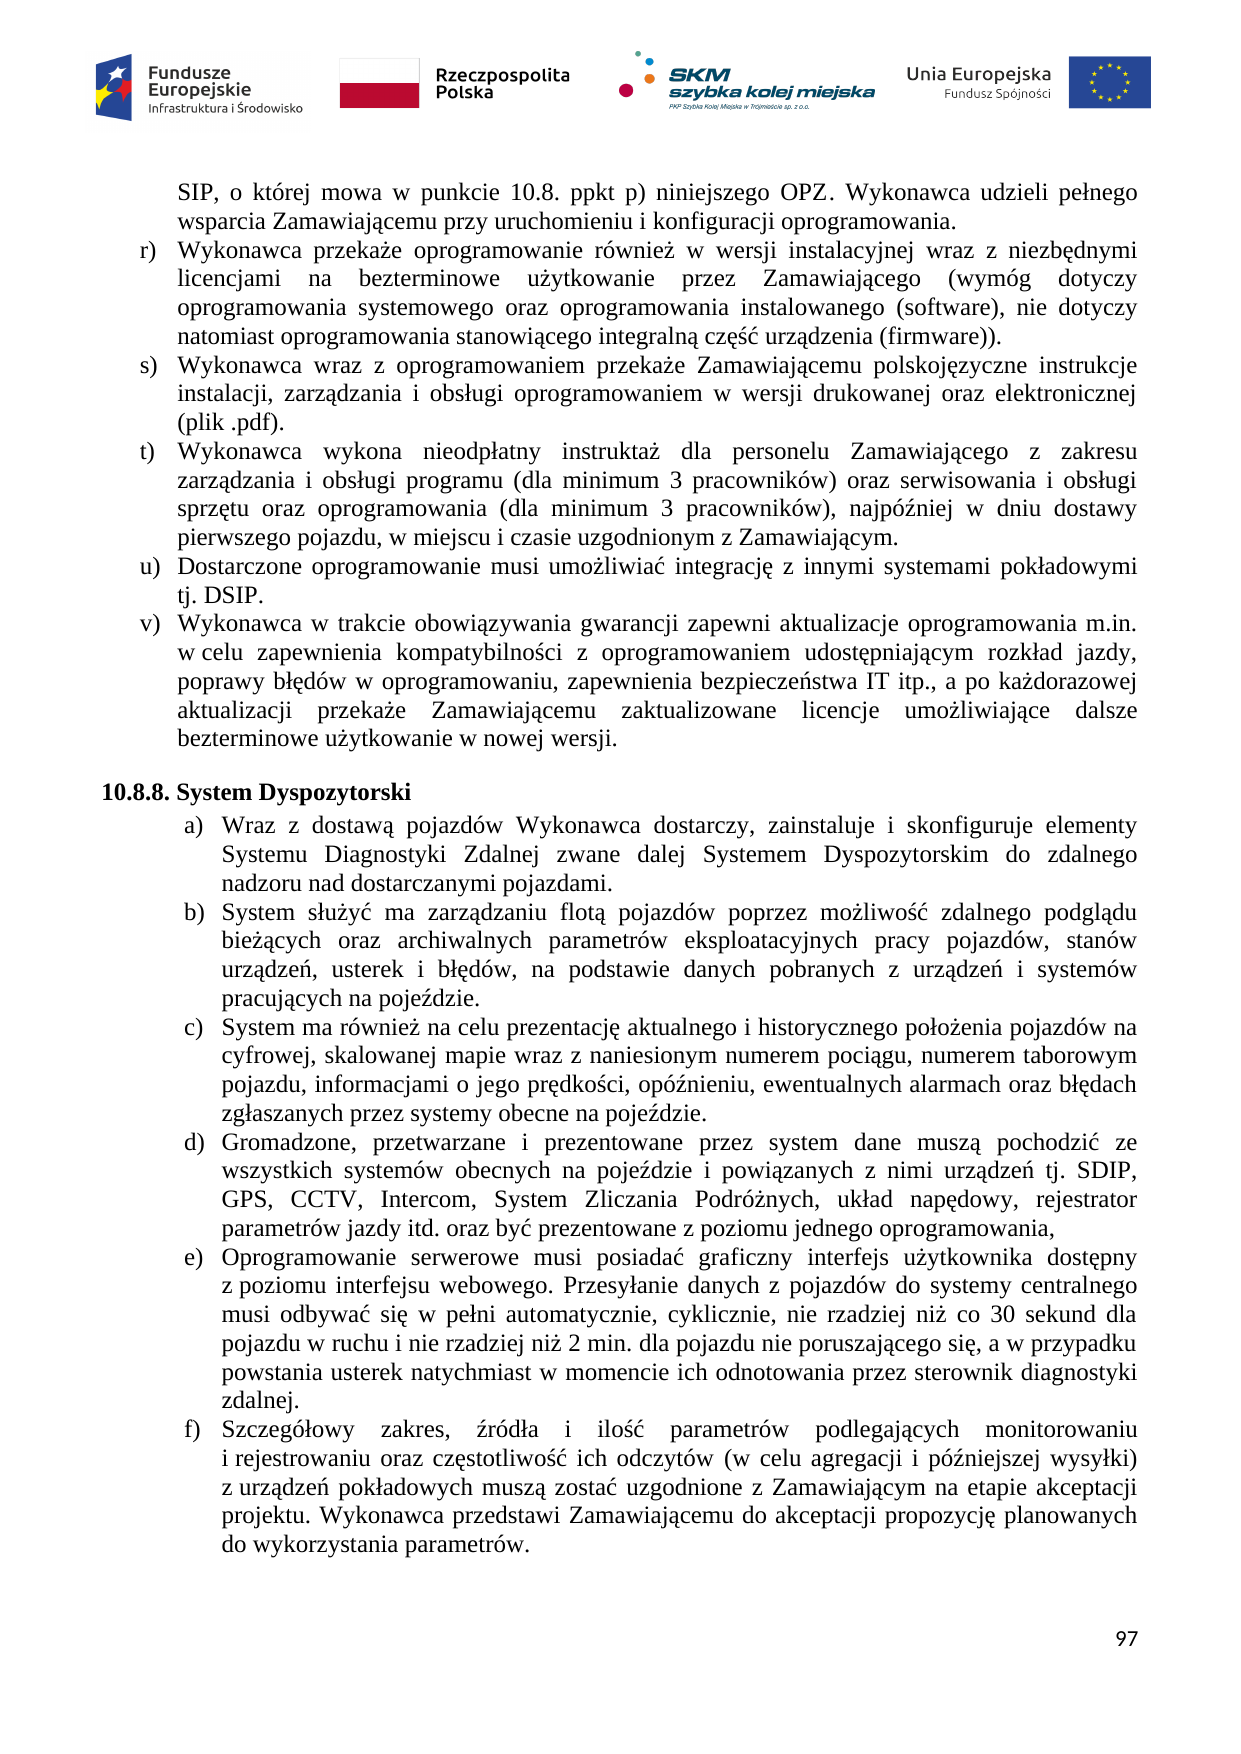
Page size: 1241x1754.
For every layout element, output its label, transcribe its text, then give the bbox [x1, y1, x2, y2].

list Szczegółowy zakres, źródła i ilość parametrów podlegających monitorowaniu i rejestrowaniu oraz częstotliwość ich odczytów (w celu agregacji i późniejszej wysyłki) z urządzeń pokładowych muszą zostać uzgodnione z Zamawiającym na etapie akceptacji projektu. Wykonawca przedstawi Zamawiającemu do akceptacji propozycję planowanych do wykorzystania parametrów. [184, 1414, 1138, 1558]
picture [619, 51, 875, 110]
list Wykonawca wraz z oprogramowaniem przekaże Zamawiającemu polskojęzyczne instrukcje instalacji, zarządzania i obsługi oprogramowaniem w wersji drukowanej oraz elektronicznej (plik .pdf). [139, 350, 1138, 436]
list Wykonawca wykona nieodpłatny instruktaż dla personelu Zamawiającego z zakresu zarządzania i obsługi programu (dla minimum 3 pracowników) oraz serwisowania i obsługi sprzętu oraz oprogramowania (dla minimum 3 pracowników), najpóźniej w dniu dostawy pierwszego pojazdu, w miejscu i czasie uzgodnionym z Zamawiającym. [139, 436, 1138, 551]
list System ma również na celu prezentację aktualnego i historycznego położenia pojazdów na cyfrowej, skalowanej mapie wraz z naniesionym numerem pociągu, numerem taborowym pojazdu, informacjami o jego prędkości, opóźnieniu, ewentualnych alarmach oraz błędach zgłaszanych przez systemy obecne na pojeździe. [184, 1012, 1138, 1127]
list Dostarczone oprogramowanie musi umożliwiać integrację z innymi systemami pokładowymi tj. DSIP. [139, 551, 1138, 608]
list Wykonawca w trakcie obowiązywania gwarancji zapewni aktualizacje oprogramowania m.in. w celu zapewnienia kompatybilności z oprogramowaniem udostępniającym rozkład jazdy, poprawy błędów w oprogramowaniu, zapewnienia bezpieczeństwa IT itp., a po każdorazowej aktualizacji przekaże Zamawiającemu zaktualizowane licencje umożliwiające dalsze bezterminowe użytkowanie w nowej wersji. [139, 608, 1138, 752]
text 10.8.8. System Dyspozytorski [101, 777, 1138, 806]
list Oprogramowanie serwerowe musi posiadać graficzny interfejs użytkownika dostępny z poziomu interfejsu webowego. Przesyłanie danych z pojazdów do systemy centralnego musi odbywać się w pełni automatycznie, cyklicznie, nie rzadziej niż co 30 sekund dla pojazdu w ruchu i nie rzadziej niż 2 min. dla pojazdu nie poruszającego się, a w przypadku powstania usterek natychmiast w momencie ich odnotowania przez sterownik diagnostyki zdalnej. [184, 1242, 1138, 1414]
list Gromadzone, przetwarzane i prezentowane przez system dane muszą pochodzić ze wszystkich systemów obecnych na pojeździe i powiązanych z nimi urządzeń tj. SDIP, GPS, CCTV, Intercom, System Zliczania Podróżnych, układ napędowy, rejestrator parametrów jazdy itd. oraz być prezentowane z poziomu jednego oprogramowania, [184, 1127, 1138, 1242]
list Wraz z dostawą pojazdów Wykonawca dostarczy, zainstaluje i skonfiguruje elementy Systemu Diagnostyki Zdalnej zwane dalej Systemem Dyspozytorskim do zdalnego nadzoru nad dostarczanymi pojazdami. [184, 810, 1138, 897]
picture [322, 41, 587, 125]
list Wykonawca przekaże oprogramowanie również w wersji instalacyjnej wraz z niezbędnymi licencjami na bezterminowe użytkowanie przez Zamawiającego (wymóg dotyczy oprogramowania systemowego oraz oprogramowania instalowanego (software), nie dotyczy natomiast oprogramowania stanowiącego integralną część urządzenia (firmware)). [139, 235, 1138, 350]
picture [889, 24, 1169, 141]
picture [85, 51, 311, 133]
list System służyć ma zarządzaniu flotą pojazdów poprzez możliwość zdalnego podglądu bieżących oraz archiwalnych parametrów eksploatacyjnych pracy pojazdów, stanów urządzeń, usterek i błędów, na podstawie danych pobranych z urządzeń i systemów pracujących na pojeździe. [184, 897, 1138, 1012]
